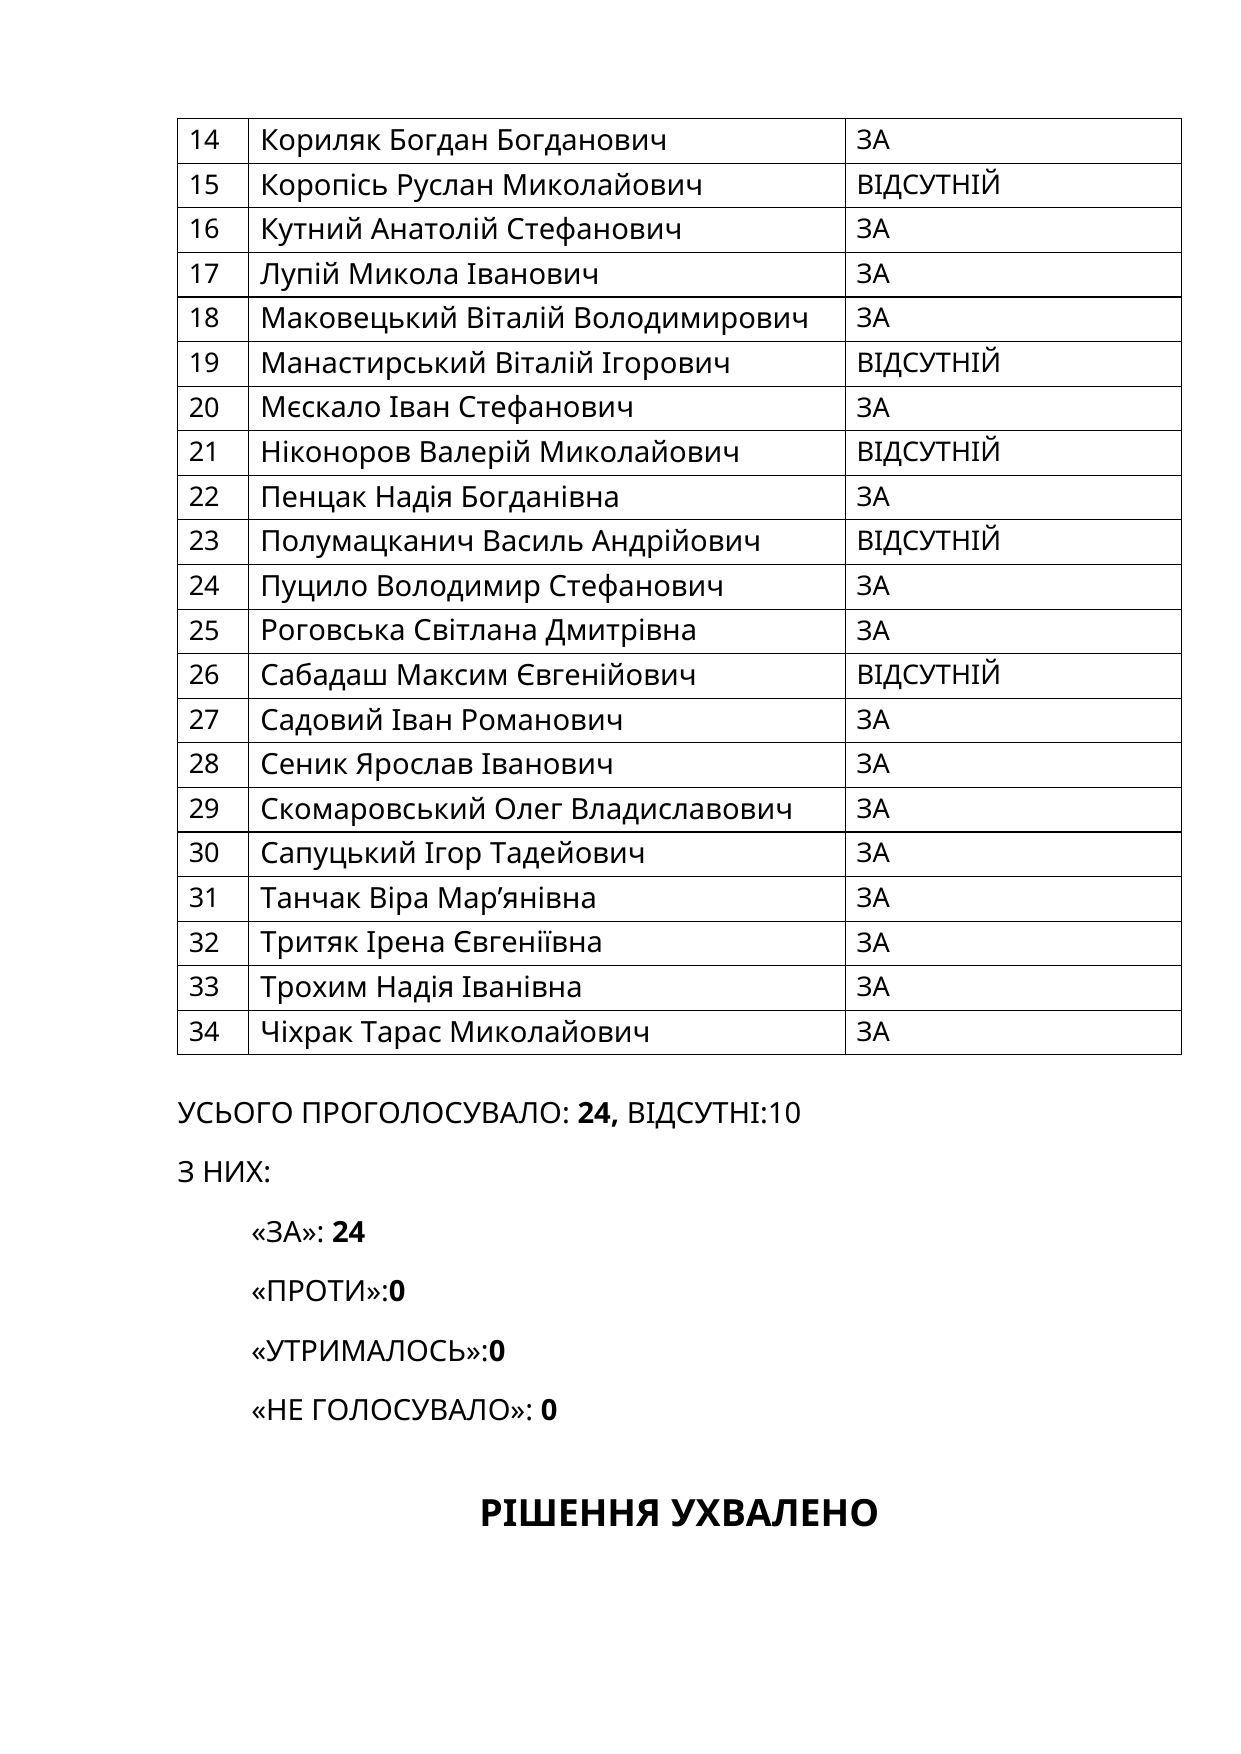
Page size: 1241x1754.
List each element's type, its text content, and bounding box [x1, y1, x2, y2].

table_cell Кутний Анатолій Стефанович [249, 208, 845, 252]
table_cell ЗА [846, 476, 1181, 519]
table_cell Кориляк Богдан Богданович [249, 119, 845, 163]
table_cell ЗА [846, 877, 1181, 921]
table_cell Пенцак Надія Богданівна [249, 476, 845, 519]
table_cell Мєскало Іван Стефанович [249, 387, 845, 430]
table_cell Полумацканич Василь Андрійович [249, 520, 845, 564]
table_cell 21 [178, 431, 248, 475]
table_cell ЗА [846, 966, 1181, 1010]
table_cell 30 [178, 833, 248, 876]
table_cell 16 [178, 208, 248, 252]
text РІШЕННЯ УХВАЛЕНО [177, 1486, 1181, 1537]
table_cell ЗА [846, 208, 1181, 252]
table_cell 28 [178, 743, 248, 787]
table_cell 22 [178, 476, 248, 519]
table_cell 15 [178, 164, 248, 207]
table_cell ВІДСУТНІЙ [846, 164, 1181, 207]
table_cell 31 [178, 877, 248, 921]
table_cell ЗА [846, 699, 1181, 742]
table_cell 25 [178, 610, 248, 653]
table_cell Роговська Світлана Дмитрівна [249, 610, 845, 653]
text Усього проголосувало: 24, ВІДСУТНІ:10 [177, 1092, 1181, 1132]
table_cell 19 [178, 342, 248, 386]
table_cell 20 [178, 387, 248, 430]
table_cell ЗА [846, 922, 1181, 965]
table_cell Сабадаш Максим Євгенійович [249, 654, 845, 698]
table_cell 18 [178, 298, 248, 341]
table_cell Коропісь Руслан Миколайович [249, 164, 845, 207]
table_cell 34 [178, 1011, 248, 1054]
table_cell Сеник Ярослав Іванович [249, 743, 845, 787]
table_cell ЗА [846, 833, 1181, 876]
table_cell 17 [178, 253, 248, 296]
table_cell ВІДСУТНІЙ [846, 431, 1181, 475]
table_cell ЗА [846, 565, 1181, 608]
table_cell ЗА [846, 610, 1181, 653]
table_cell ВІДСУТНІЙ [846, 342, 1181, 386]
table_cell Садовий Іван Романович [249, 699, 845, 742]
table_cell Манастирський Віталій Ігорович [249, 342, 845, 386]
table_cell Лупій Микола Іванович [249, 253, 845, 296]
table_cell ЗА [846, 743, 1181, 787]
table_cell Танчак Віра Мар’янівна [249, 877, 845, 921]
table_cell 33 [178, 966, 248, 1010]
table_cell Чіхрак Тарас Миколайович [249, 1011, 845, 1054]
table_cell ЗА [846, 1011, 1181, 1054]
table_cell Трохим Надія Іванівна [249, 966, 845, 1010]
table_cell 23 [178, 520, 248, 564]
text З НИХ: [177, 1152, 1181, 1191]
table_cell 24 [178, 565, 248, 608]
text «ПРОТИ»:0 [177, 1271, 1181, 1310]
table_cell ВІДСУТНІЙ [846, 654, 1181, 698]
table_cell Пуцило Володимир Стефанович [249, 565, 845, 608]
table_cell Тритяк Ірена Євгеніївна [249, 922, 845, 965]
table_cell ЗА [846, 119, 1181, 163]
text «НЕ ГОЛОСУВАЛО»: 0 [177, 1390, 1181, 1429]
table_cell Маковецький Віталій Володимирович [249, 298, 845, 341]
table_cell 32 [178, 922, 248, 965]
table_cell 26 [178, 654, 248, 698]
table_cell ЗА [846, 298, 1181, 341]
table_cell 14 [178, 119, 248, 163]
text «УТРИМАЛОСЬ»:0 [177, 1330, 1181, 1370]
table_cell ЗА [846, 253, 1181, 296]
table_cell 27 [178, 699, 248, 742]
text «ЗА»: 24 [177, 1211, 1181, 1251]
table_cell ЗА [846, 788, 1181, 831]
table_cell Скомаровський Олег Владиславович [249, 788, 845, 831]
table_cell Ніконоров Валерій Миколайович [249, 431, 845, 475]
table_cell ВІДСУТНІЙ [846, 520, 1181, 564]
table_cell Сапуцький Ігор Тадейович [249, 833, 845, 876]
table_cell ЗА [846, 387, 1181, 430]
table_cell 29 [178, 788, 248, 831]
